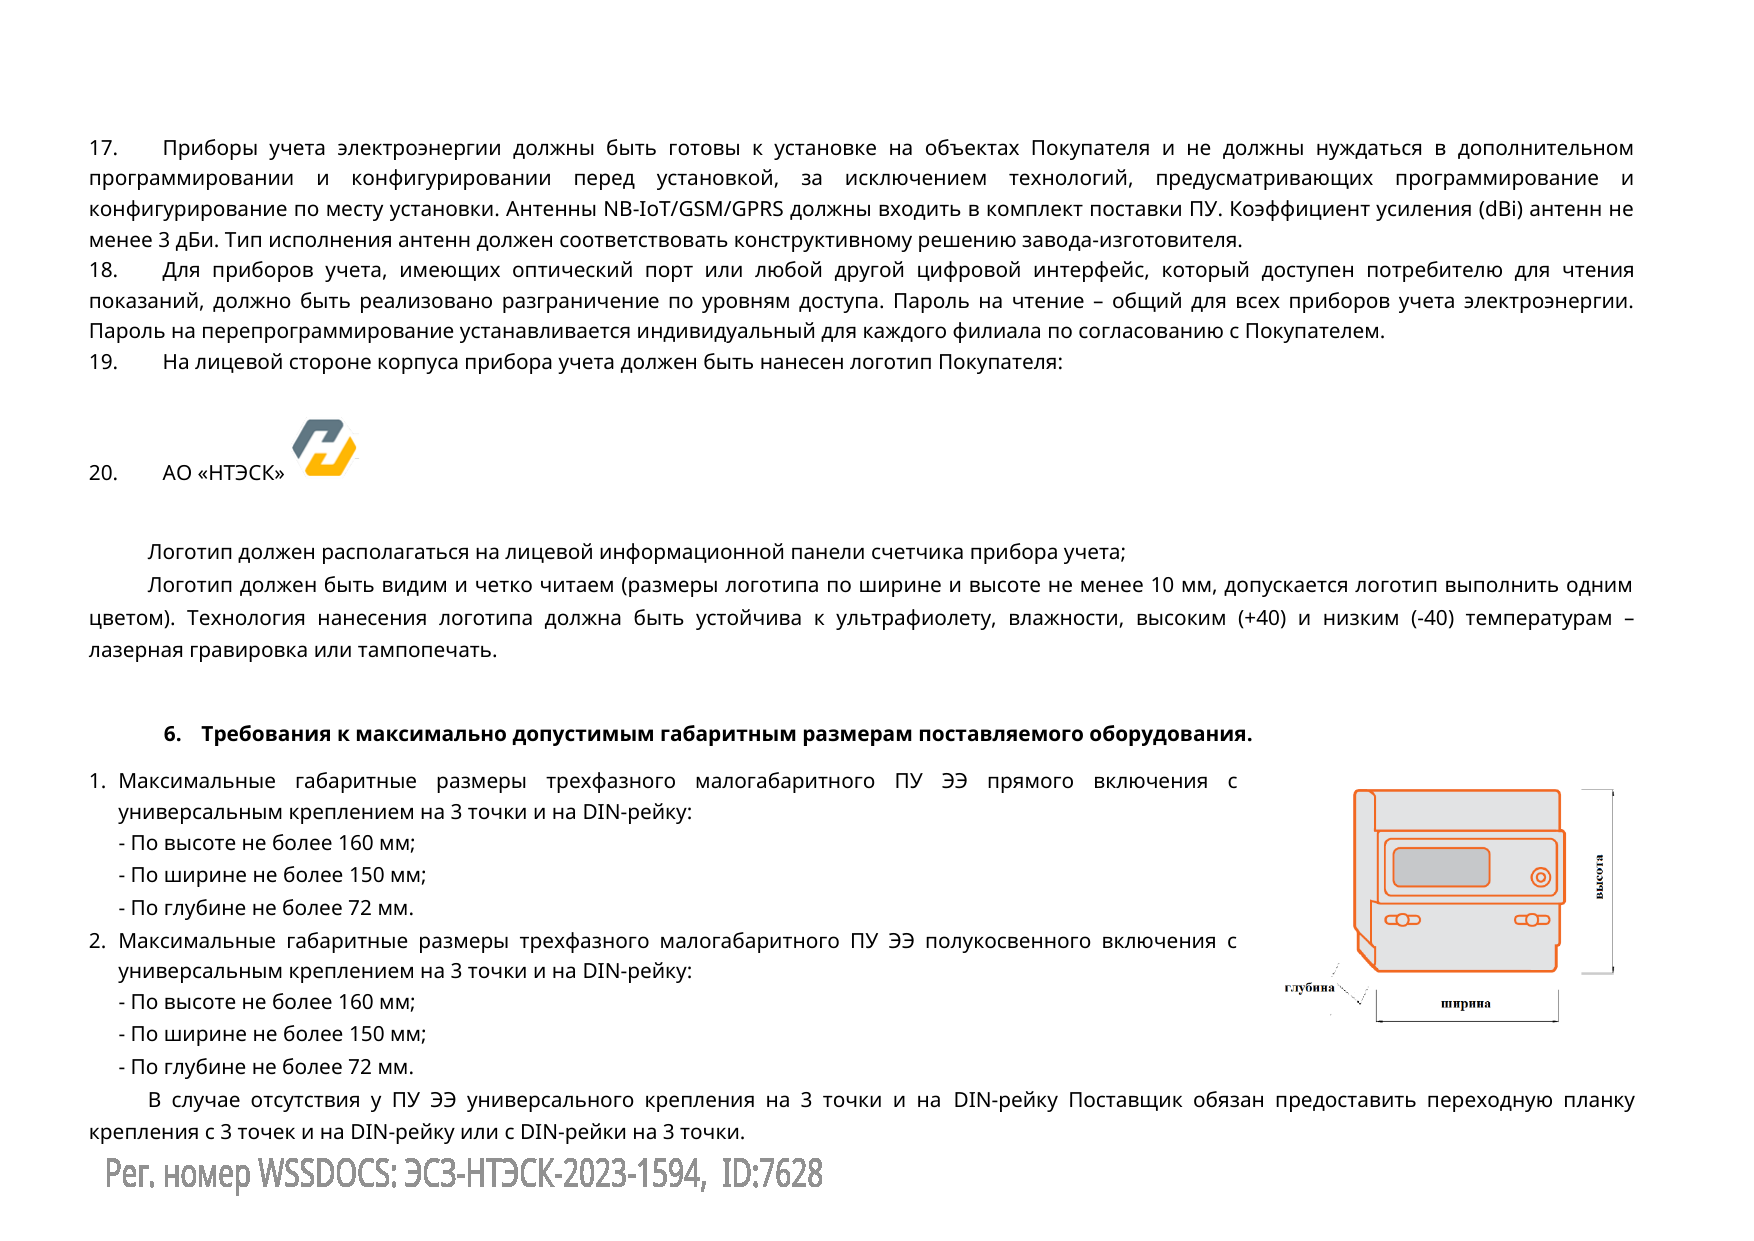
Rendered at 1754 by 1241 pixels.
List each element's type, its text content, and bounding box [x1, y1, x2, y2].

text - По ширине не более 150 мм; [118, 861, 1255, 889]
text Логотип должен быть видим и четко читаем (размеры логотипа по ширине и высоте не менее 10 мм, допускается логотип выполнить одним цветом). Технология нанесения логотипа должна быть устойчива к ультрафиолету, влажности, высоким (+40) и низким (-40) температурам – лазерная гравировка или тампопечать. [89, 570, 1636, 664]
text - По глубине не более 72 мм. [118, 893, 1255, 922]
text - По высоте не более 160 мм; [118, 987, 1255, 1015]
picture [1255, 768, 1634, 1041]
list На лицевой стороне корпуса прибора учета должен быть нанесен логотип Покупателя: [89, 347, 1636, 376]
text - По ширине не более 150 мм; [118, 1019, 1636, 1048]
text Логотип должен располагаться на лицевой информационной панели счетчика прибора учета; [89, 537, 1636, 566]
text В случае отсутствия у ПУ ЭЭ универсального крепления на 3 точки и на DIN-рейку Поставщик обязан предоставить переходную планку крепления с 3 точек и на DIN-рейку или с DIN-рейки на 3 точки. [89, 1085, 1636, 1146]
list Максимальные габаритные размеры трехфазного малогабаритного ПУ ЭЭ полукосвенного включения с универсальным креплением на 3 точки и на DIN-рейку: [89, 926, 1255, 985]
list Для приборов учета, имеющих оптический порт или любой другой цифровой интерфейс, который доступен потребителю для чтения показаний, должно быть реализовано разграничение по уровням доступа. Пароль на чтение – общий для всех приборов учета электроэнергии. Пароль на перепрограммирование устанавливается индивидуальный для каждого филиала по согласованию с Покупателем. [89, 255, 1636, 345]
list Требования к максимально допустимым габаритным размерам поставляемого оборудования. [164, 719, 1636, 748]
list Приборы учета электроэнергии должны быть готовы к установке на объектах Покупателя и не должны нуждаться в дополнительном программировании и конфигурировании перед установкой, за исключением технологий, предусматривающих программирование и конфигурирование по месту установки. Антенны NB-IoT/GSM/GPRS должны входить в комплект поставки ПУ. Коэффициент усиления (dBi) антенн не менее 3 дБи. Тип исполнения антенн должен соответствовать конструктивному решению завода-изготовителя. [89, 133, 1636, 253]
text 20. АО «НТЭСК» [89, 418, 1636, 486]
text - По высоте не более 160 мм; [118, 828, 1255, 856]
picture [290, 417, 360, 480]
text - По глубине не более 72 мм. [118, 1052, 1636, 1081]
list Максимальные габаритные размеры трехфазного малогабаритного ПУ ЭЭ прямого включения с универсальным креплением на 3 точки и на DIN-рейку: [89, 767, 1636, 826]
